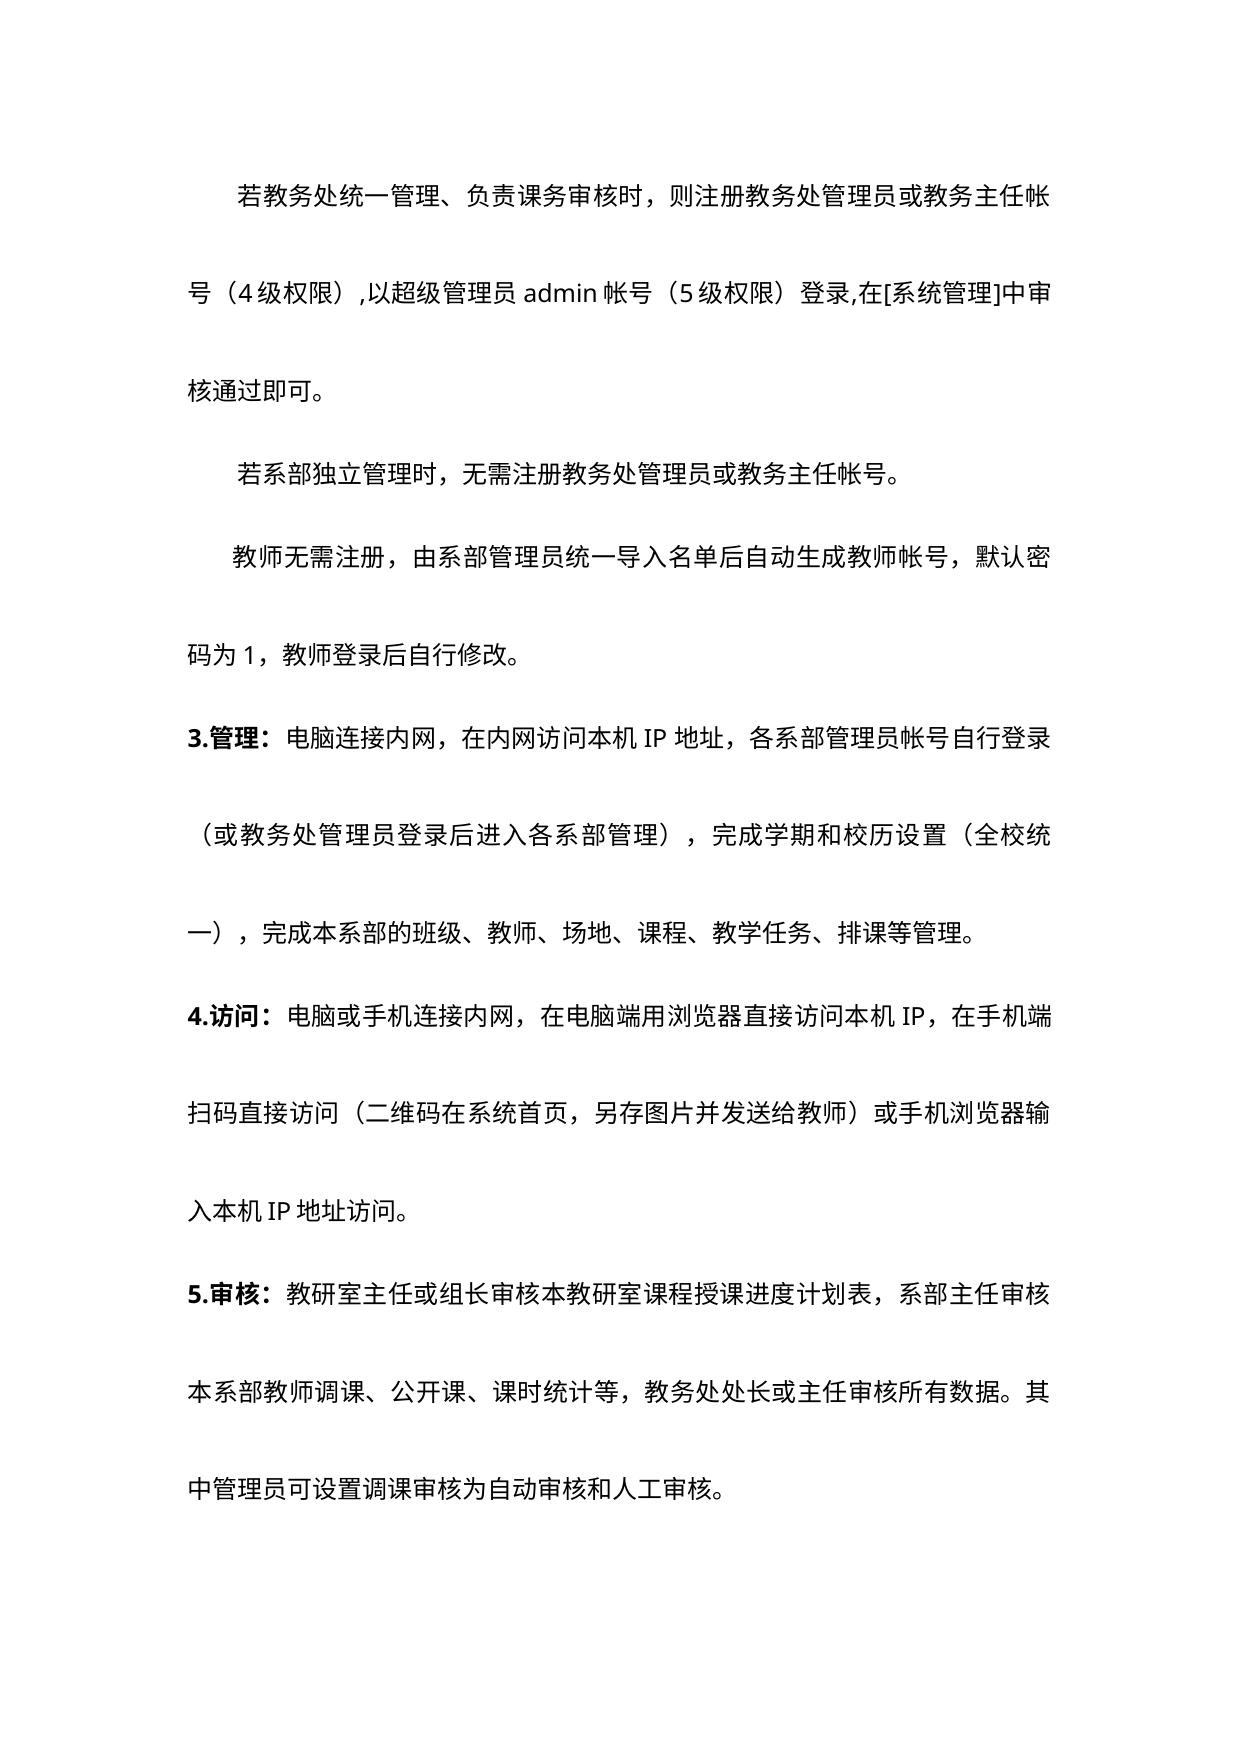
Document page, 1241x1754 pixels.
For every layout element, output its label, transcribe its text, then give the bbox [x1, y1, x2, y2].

text 若系部独立管理时，无需注册教务处管理员或教务主任帐号。 [187, 440, 1053, 505]
text 5.审核：教研室主任或组长审核本教研室课程授课进度计划表，系部主任审核本系部教师调课、公开课、课时统计等，教务处处长或主任审核所有数据。其中管理员可设置调课审核为自动审核和人工审核。 [187, 1260, 1053, 1520]
text 3.管理：电脑连接内网，在内网访问本机IP 地址，各系部管理员帐号自行登录（或教务处管理员登录后进入各系部管理），完成学期和校历设置（全校统一），完成本系部的班级、教师、场地、课程、教学任务、排课等管理。 [187, 704, 1053, 964]
text 若教务处统一管理、负责课务审核时，则注册教务处管理员或教务主任帐号（4级权限）,以超级管理员admin帐号（5级权限）登录,在[系统管理]中审核通过即可。 [187, 162, 1053, 422]
text 4.访问：电脑或手机连接内网，在电脑端用浏览器直接访问本机IP，在手机端扫码直接访问（二维码在系统首页，另存图片并发送给教师）或手机浏览器输入本机IP地址访问。 [187, 982, 1053, 1242]
text 教师无需注册，由系部管理员统一导入名单后自动生成教师帐号，默认密码为1，教师登录后自行修改。 [187, 523, 1053, 686]
